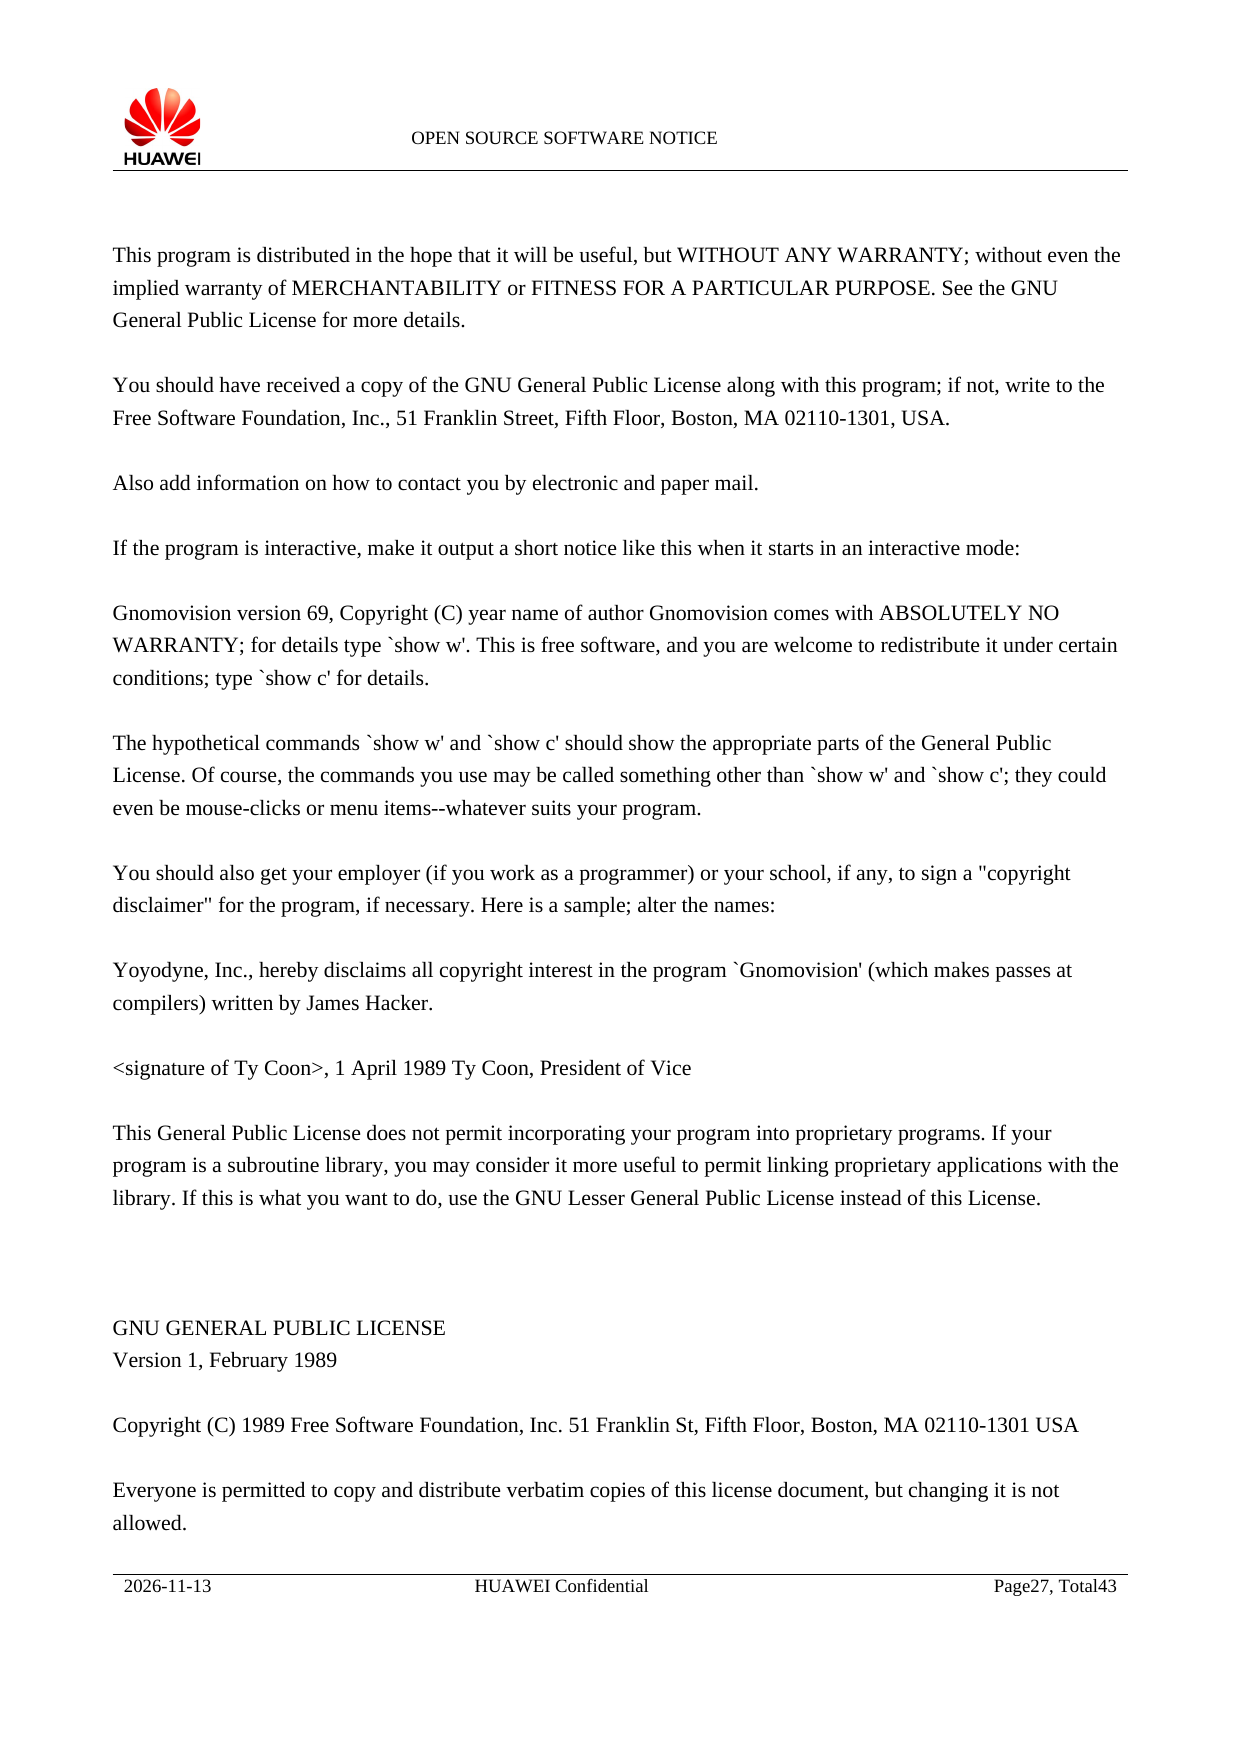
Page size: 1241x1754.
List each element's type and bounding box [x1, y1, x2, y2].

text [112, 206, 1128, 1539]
picture [124, 88, 201, 165]
